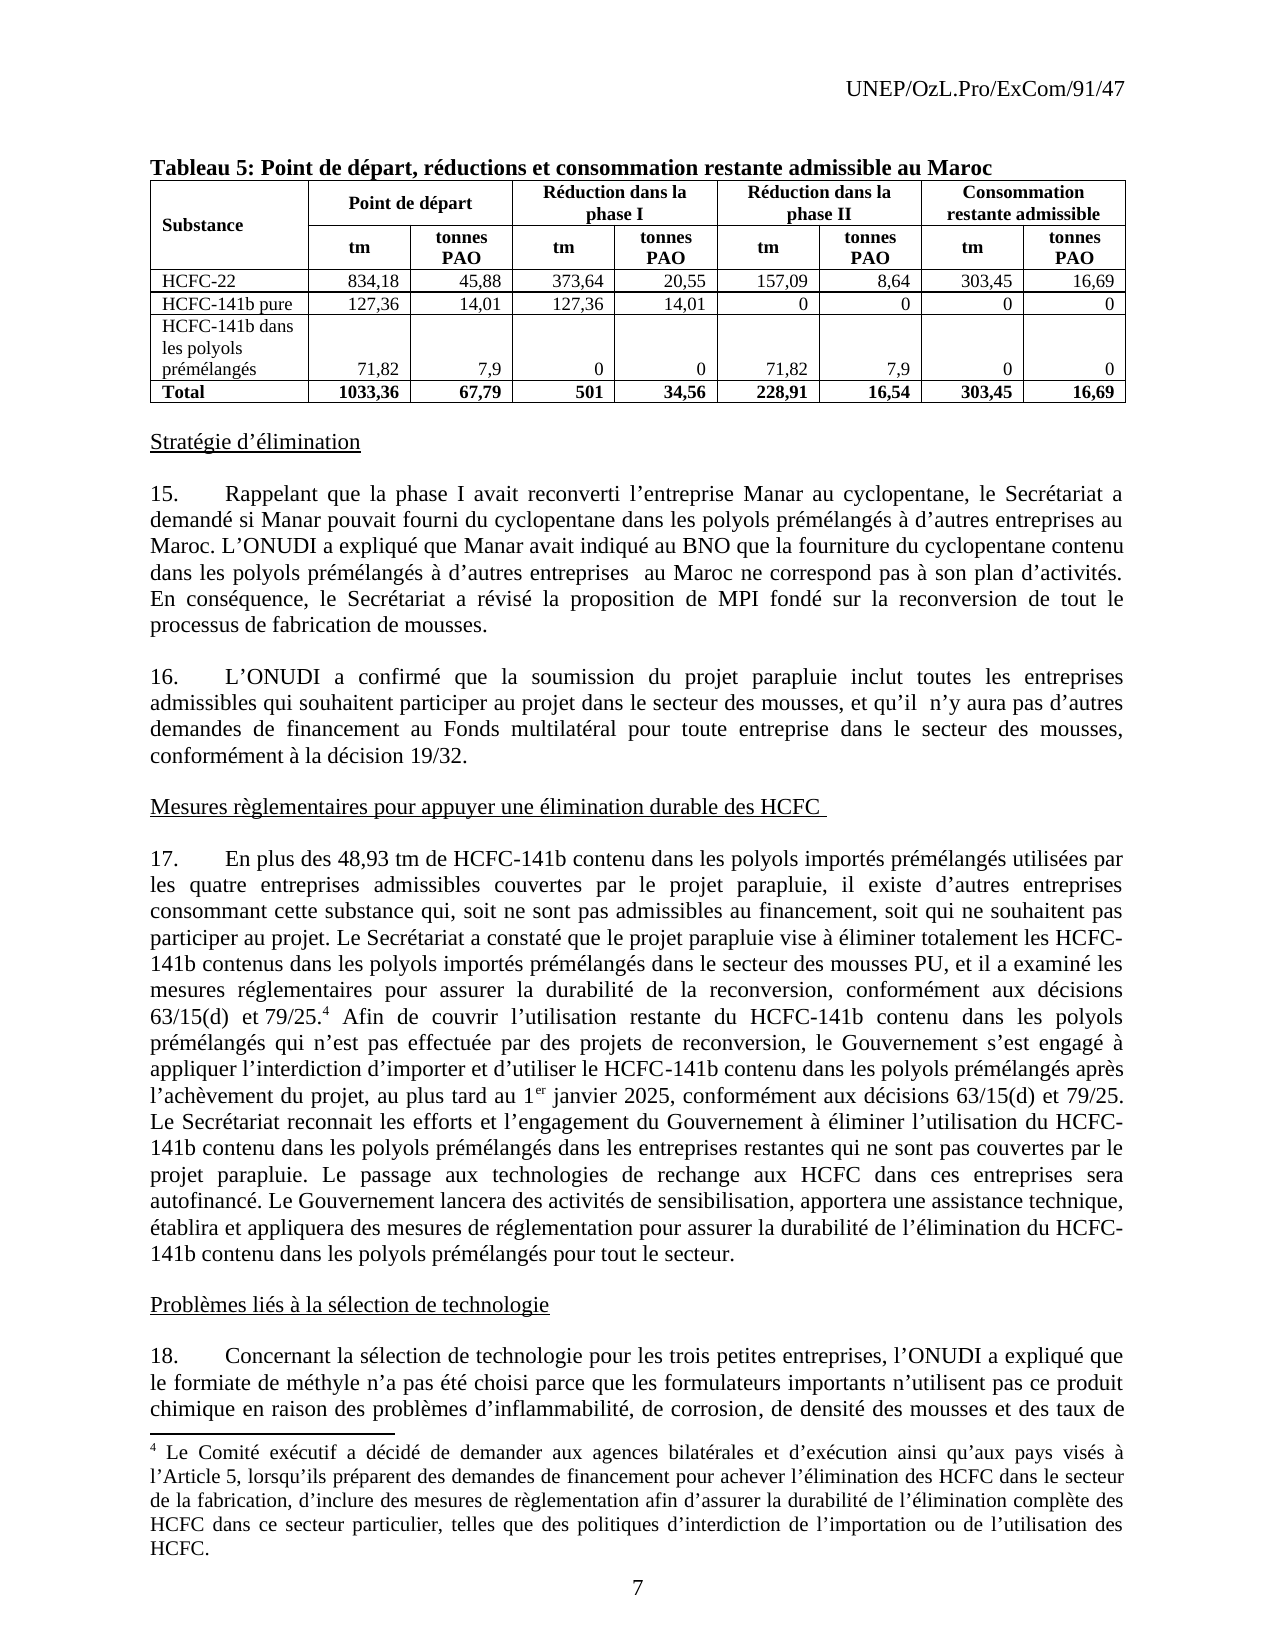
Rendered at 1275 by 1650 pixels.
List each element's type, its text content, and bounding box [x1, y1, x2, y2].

table_cell 303,45 [922, 381, 1023, 402]
table_cell 45,88 [411, 270, 512, 291]
text Tableau 5: Point de départ, réductions et consommation restante admissible au Maroc [150, 154, 1125, 180]
text Problèmes liés à la sélection de technologie [150, 1291, 1125, 1318]
table_cell tonnes PAO [820, 226, 921, 269]
table_cell 7,9 [411, 315, 512, 380]
table_cell tm [922, 226, 1023, 269]
table_cell Total [151, 381, 308, 402]
table_header Réduction dans la phase I [513, 181, 717, 224]
table_cell 0 [1024, 315, 1125, 380]
table_cell 20,55 [615, 270, 717, 291]
table_cell 71,82 [309, 315, 410, 380]
table_cell 0 [718, 293, 819, 314]
table_cell 14,01 [615, 293, 717, 314]
table_cell 127,36 [309, 293, 410, 314]
table_cell 157,09 [718, 270, 819, 291]
table_cell 834,18 [309, 270, 410, 291]
table_cell 7,9 [820, 315, 921, 380]
table_cell tonnes PAO [411, 226, 512, 269]
table_cell 0 [615, 315, 717, 380]
table_cell 8,64 [820, 270, 921, 291]
table_cell tm [309, 226, 410, 269]
table_cell tm [513, 226, 614, 269]
table_cell 16,69 [1024, 270, 1125, 291]
table_cell 303,45 [922, 270, 1023, 291]
table_cell 16,54 [820, 381, 921, 402]
table_cell 0 [922, 315, 1023, 380]
table_cell 0 [513, 315, 614, 380]
list L’ONUDI a confirmé que la soumission du projet parapluie inclut toutes les entreprises admissibles qui souhaitent participer au projet dans le secteur des mousses, et qu’il n’y aura pas d’autres demandes de financement au Fonds multilatéral pour toute entreprise dans le secteur des mousses, conformément à la décision 19/32. [150, 663, 1125, 768]
table_cell tm [718, 226, 819, 269]
text Stratégie d’élimination [150, 428, 1125, 455]
table_cell 34,56 [615, 381, 717, 402]
table_cell 127,36 [513, 293, 614, 314]
table_cell 1033,36 [309, 381, 410, 402]
table_cell 0 [1024, 293, 1125, 314]
table_header Substance [151, 181, 308, 269]
text Mesures règlementaires pour appuyer une élimination durable des HCFC [150, 793, 1125, 819]
table_cell 67,79 [411, 381, 512, 402]
table_cell HCFC-22 [151, 270, 308, 291]
table_cell 0 [922, 293, 1023, 314]
table_cell tonnes PAO [615, 226, 717, 269]
list Rappelant que la phase I avait reconverti l’entreprise Manar au cyclopentane, le Secrétariat a demandé si Manar pouvait fourni du cyclopentane dans les polyols prémélangés à d’autres entreprises au Maroc. L’ONUDI a expliqué que Manar avait indiqué au BNO que la fourniture du cyclopentane contenu dans les polyols prémélangés à d’autres entreprises au Maroc ne correspond pas à son plan d’activités. En conséquence, le Secrétariat a révisé la proposition de MPI fondé sur la reconversion de tout le processus de fabrication de mousses. [150, 480, 1125, 638]
table_cell 14,01 [411, 293, 512, 314]
table_cell HCFC-141b dans les polyols prémélangés [151, 315, 308, 380]
table_header Consommation restante admissible [922, 181, 1125, 224]
table_cell 0 [820, 293, 921, 314]
table_cell 71,82 [718, 315, 819, 380]
table_cell tonnes PAO [1024, 226, 1125, 269]
table_cell 228,91 [718, 381, 819, 402]
table_header Point de départ [309, 181, 512, 224]
table_header Réduction dans la phase II [718, 181, 921, 224]
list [150, 1343, 1125, 1422]
table_cell HCFC-141b pure [151, 293, 308, 314]
table_cell 373,64 [513, 270, 614, 291]
list En plus des 48,93 tm de HCFC-141b contenu dans les polyols importés prémélangés utilisées par les quatre entreprises admissibles couvertes par le projet parapluie, il existe d’autres entreprises consommant cette substance qui, soit ne sont pas admissibles au financement, soit qui ne souhaitent pas participer au projet. Le Secrétariat a constaté que le projet parapluie vise à éliminer totalement les HCFC-141b contenus dans les polyols importés prémélangés dans le secteur des mousses PU, et il a examiné les mesures réglementaires pour assurer la durabilité de la reconversion, conformément aux décisions 63/15(d) et 79/25. Afin de couvrir l’utilisation restante du HCFC-141b contenu dans les polyols prémélangés qui n’est pas effectuée par des projets de reconversion, le Gouvernement s’est engagé à appliquer l’interdiction d’importer et d’utiliser le HCFC-141b contenu dans les polyols prémélangés après l’achèvement du projet, au plus tard au 1er janvier 2025, conformément aux décisions 63/15(d) et 79/25. Le Secrétariat reconnait les efforts et l’engagement du Gouvernement à éliminer l’utilisation du HCFC-141b contenu dans les polyols prémélangés dans les entreprises restantes qui ne sont pas couvertes par le projet parapluie. Le passage aux technologies de rechange aux HCFC dans ces entreprises sera autofinancé. Le Gouvernement lancera des activités de sensibilisation, apportera une assistance technique, établira et appliquera des mesures de réglementation pour assurer la durabilité de l’élimination du HCFC-141b contenu dans les polyols prémélangés pour tout le secteur. [150, 844, 1125, 1266]
table_cell 501 [513, 381, 614, 402]
table_cell 16,69 [1024, 381, 1125, 402]
